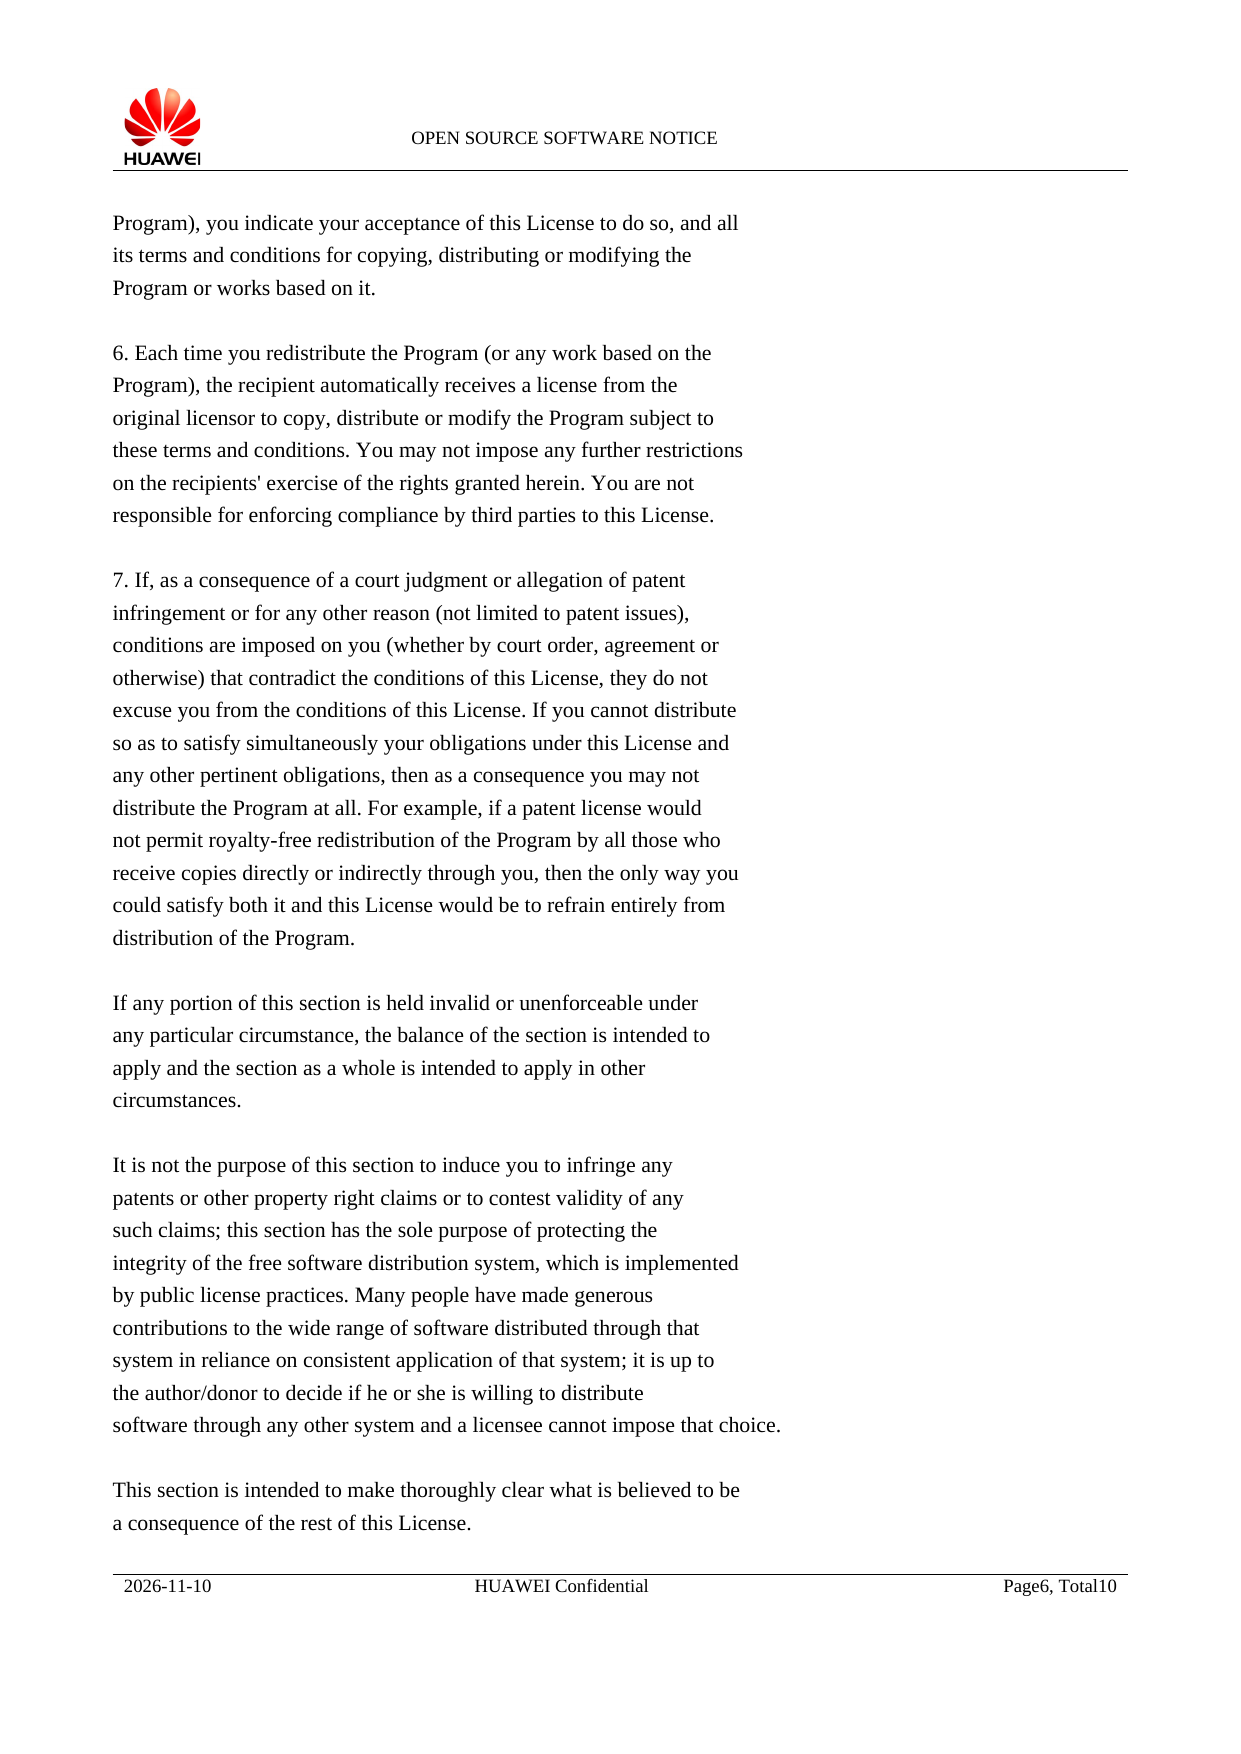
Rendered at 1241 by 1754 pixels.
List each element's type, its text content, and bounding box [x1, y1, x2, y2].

picture [124, 88, 201, 165]
